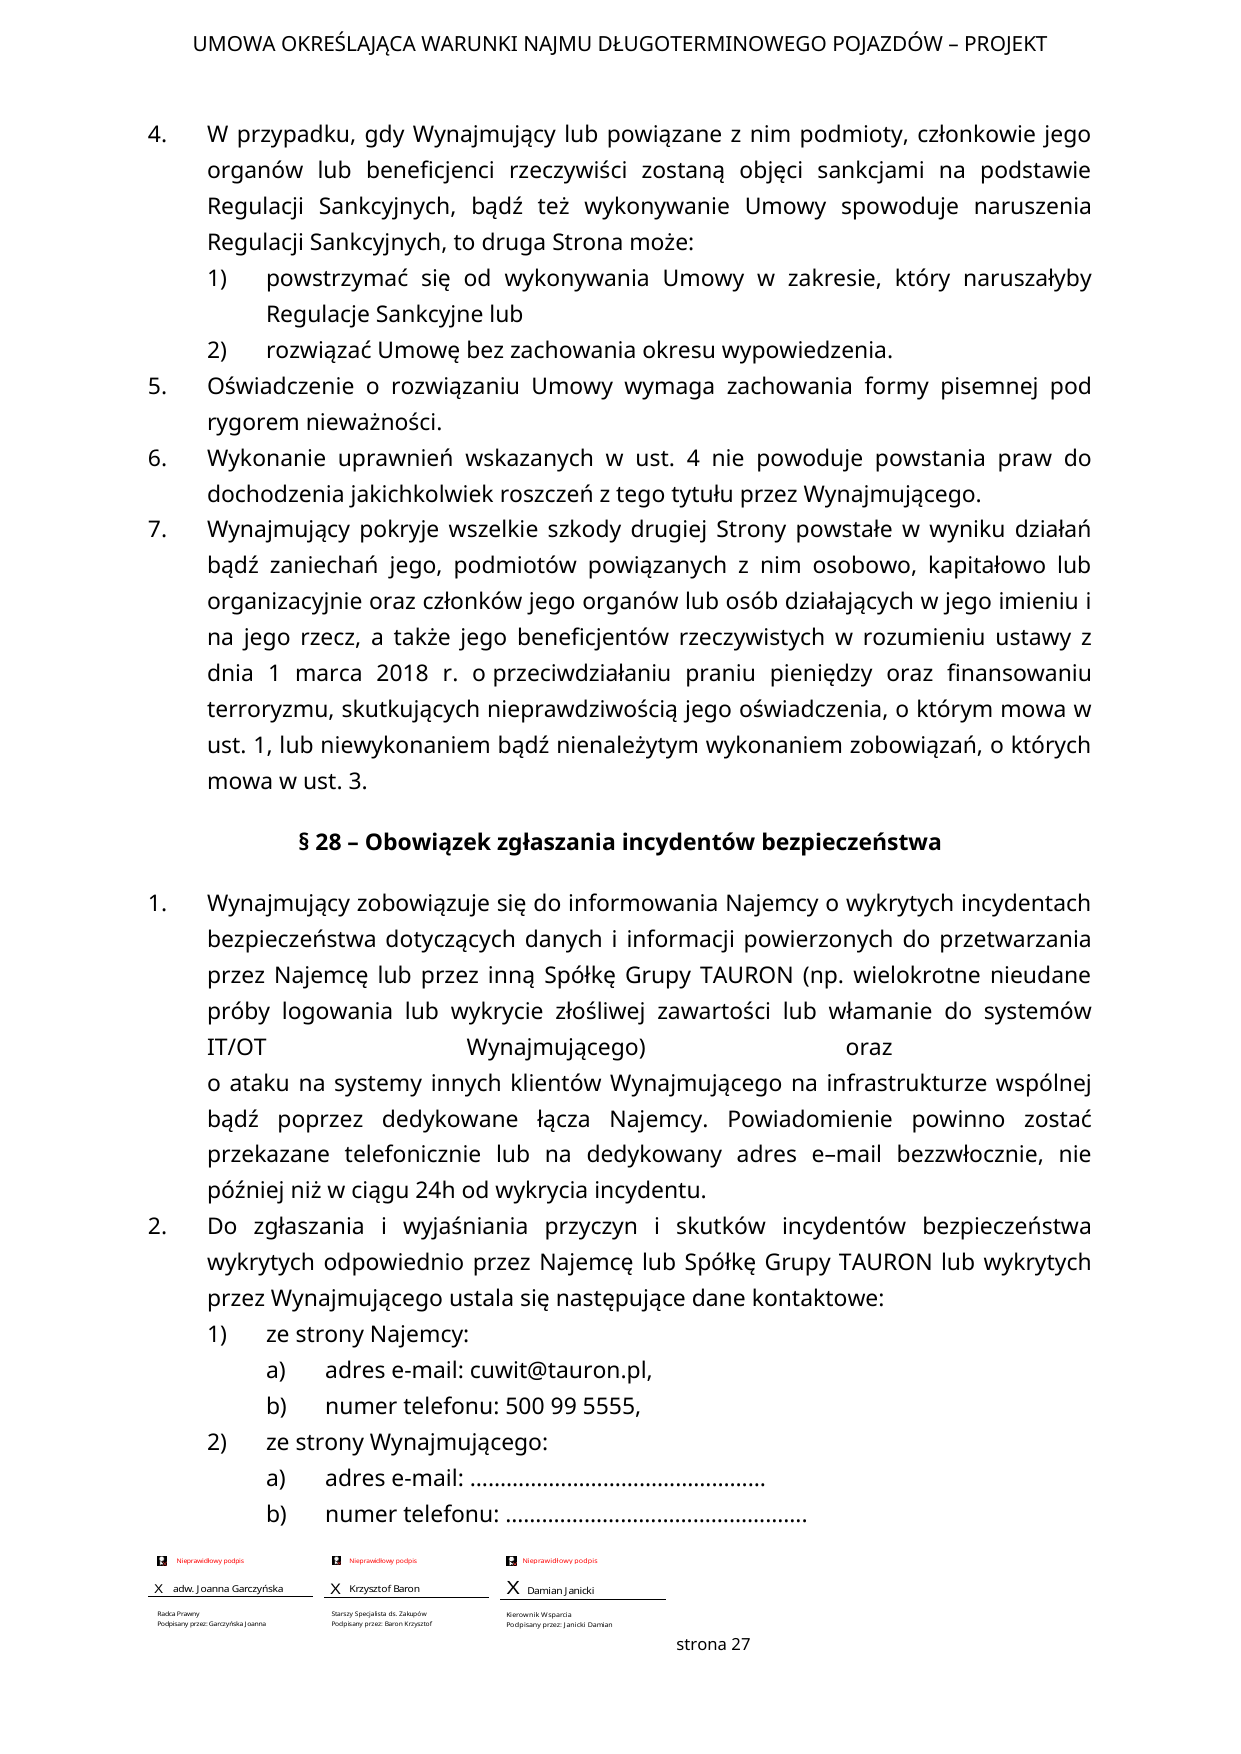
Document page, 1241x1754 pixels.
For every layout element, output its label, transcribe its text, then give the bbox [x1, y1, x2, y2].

list Oświadczenie o rozwiązaniu Umowy wymaga zachowania formy pisemnej pod rygorem nieważności. [148, 370, 1092, 437]
list numer telefonu: ……….…………………………………. [266, 1498, 1092, 1529]
list ze strony Najemcy: [207, 1318, 1092, 1349]
subtitle § 28 – Obowiązek zgłaszania incydentów bezpieczeństwa [148, 826, 1092, 857]
list adres e-mail: ……….………………………………… [266, 1462, 1092, 1493]
list ze strony Wynajmującego: [207, 1426, 1092, 1457]
list Wynajmujący pokryje wszelkie szkody drugiej Strony powstałe w wyniku działań bądź zaniechań jego, podmiotów powiązanych z nim osobowo, kapitałowo lub organizacyjnie oraz członków jego organów lub osób działających w jego imieniu i na jego rzecz, a także jego beneficjentów rzeczywistych w rozumieniu ustawy z dnia 1 marca 2018 r. o przeciwdziałaniu praniu pieniędzy oraz finansowaniu terroryzmu, skutkujących nieprawdziwością jego oświadczenia, o którym mowa w ust. 1, lub niewykonaniem bądź nienależytym wykonaniem zobowiązań, o których mowa w ust. 3. [148, 513, 1092, 796]
list W przypadku, gdy Wynajmujący lub powiązane z nim podmioty, członkowie jego organów lub beneficjenci rzeczywiści zostaną objęci sankcjami na podstawie Regulacji Sankcyjnych, bądź też wykonywanie Umowy spowoduje naruszenia Regulacji Sankcyjnych, to druga Strona może: [148, 118, 1092, 257]
list Wykonanie uprawnień wskazanych w ust. 4 nie powoduje powstania praw do dochodzenia jakichkolwiek roszczeń z tego tytułu przez Wynajmującego. [148, 442, 1092, 509]
list Wynajmujący zobowiązuje się do informowania Najemcy o wykrytych incydentach bezpieczeństwa dotyczących danych i informacji powierzonych do przetwarzania przez Najemcę lub przez inną Spółkę Grupy TAURON (np. wielokrotne nieudane próby logowania lub wykrycie złośliwej zawartości lub włamanie do systemów IT/OT Wynajmującego) oraz o ataku na systemy innych klientów Wynajmującego na infrastrukturze wspólnej bądź poprzez dedykowane łącza Najemcy. Powiadomienie powinno zostać przekazane telefonicznie lub na dedykowany adres e–mail bezzwłocznie, nie później niż w ciągu 24h od wykrycia incydentu. [148, 887, 1092, 1206]
list powstrzymać się od wykonywania Umowy w zakresie, który naruszałyby Regulacje Sankcyjne lub [207, 262, 1092, 329]
list Do zgłaszania i wyjaśniania przyczyn i skutków incydentów bezpieczeństwa wykrytych odpowiednio przez Najemcę lub Spółkę Grupy TAURON lub wykrytych przez Wynajmującego ustala się następujące dane kontaktowe: [148, 1210, 1092, 1313]
list numer telefonu: 500 99 5555, [266, 1390, 1092, 1421]
list rozwiązać Umowę bez zachowania okresu wypowiedzenia. [207, 334, 1092, 365]
list adres e-mail: cuwit@tauron.pl, [266, 1354, 1092, 1385]
